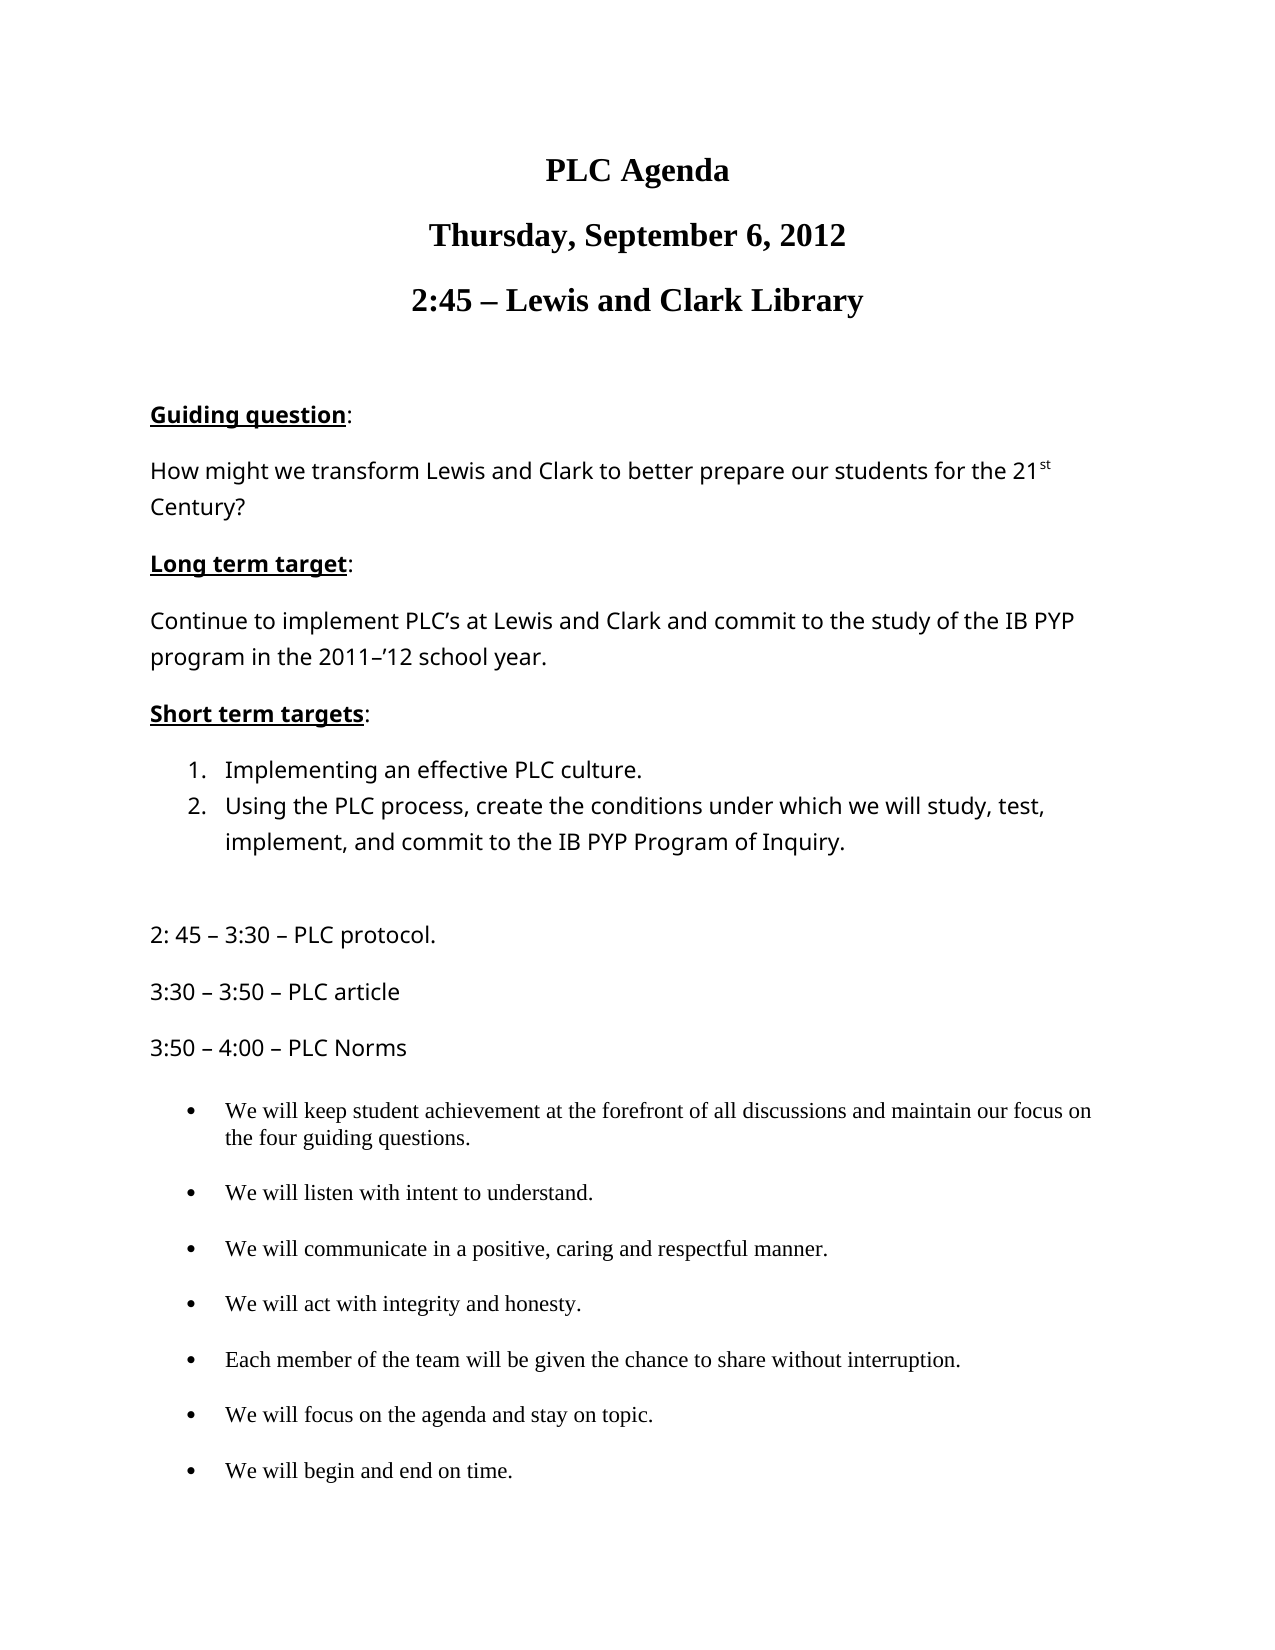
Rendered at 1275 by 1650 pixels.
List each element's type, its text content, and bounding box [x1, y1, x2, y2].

text Long term target: [150, 548, 1125, 579]
list Using the PLC process, create the conditions under which we will study, test, implement, and commit to the IB PYP Program of Inquiry. [187, 790, 1125, 857]
list We will begin and end on time. [187, 1457, 1125, 1483]
text 2:45 – Lewis and Clark Library [150, 280, 1125, 318]
list We will listen with intent to understand. [187, 1179, 1125, 1206]
text Guiding question: [150, 398, 1125, 430]
list We will communicate in a positive, caring and respectful manner. [187, 1235, 1125, 1261]
list Implementing an effective PLC culture. [187, 754, 1125, 786]
text Short term targets: [150, 697, 1125, 729]
text Thursday, September 6, 2012 [150, 215, 1125, 253]
text 3:50 – 4:00 – PLC Norms [150, 1032, 1125, 1064]
list Each member of the team will be given the chance to share without interruption. [187, 1346, 1125, 1372]
list We will focus on the agenda and stay on topic. [187, 1401, 1125, 1428]
list We will act with integrity and honesty. [187, 1290, 1125, 1317]
text How might we transform Lewis and Clark to better prepare our students for the 21st Century? [150, 455, 1125, 522]
list We will keep student achievement at the forefront of all discussions and maintain our focus on the four guiding questions. [187, 1097, 1125, 1150]
text PLC Agenda [150, 150, 1125, 188]
text 2: 45 – 3:30 – PLC protocol. [150, 919, 1125, 950]
text Continue to implement PLC’s at Lewis and Clark and commit to the study of the IB PYP program in the 2011–’12 school year. [150, 605, 1125, 672]
text 3:30 – 3:50 – PLC article [150, 976, 1125, 1007]
